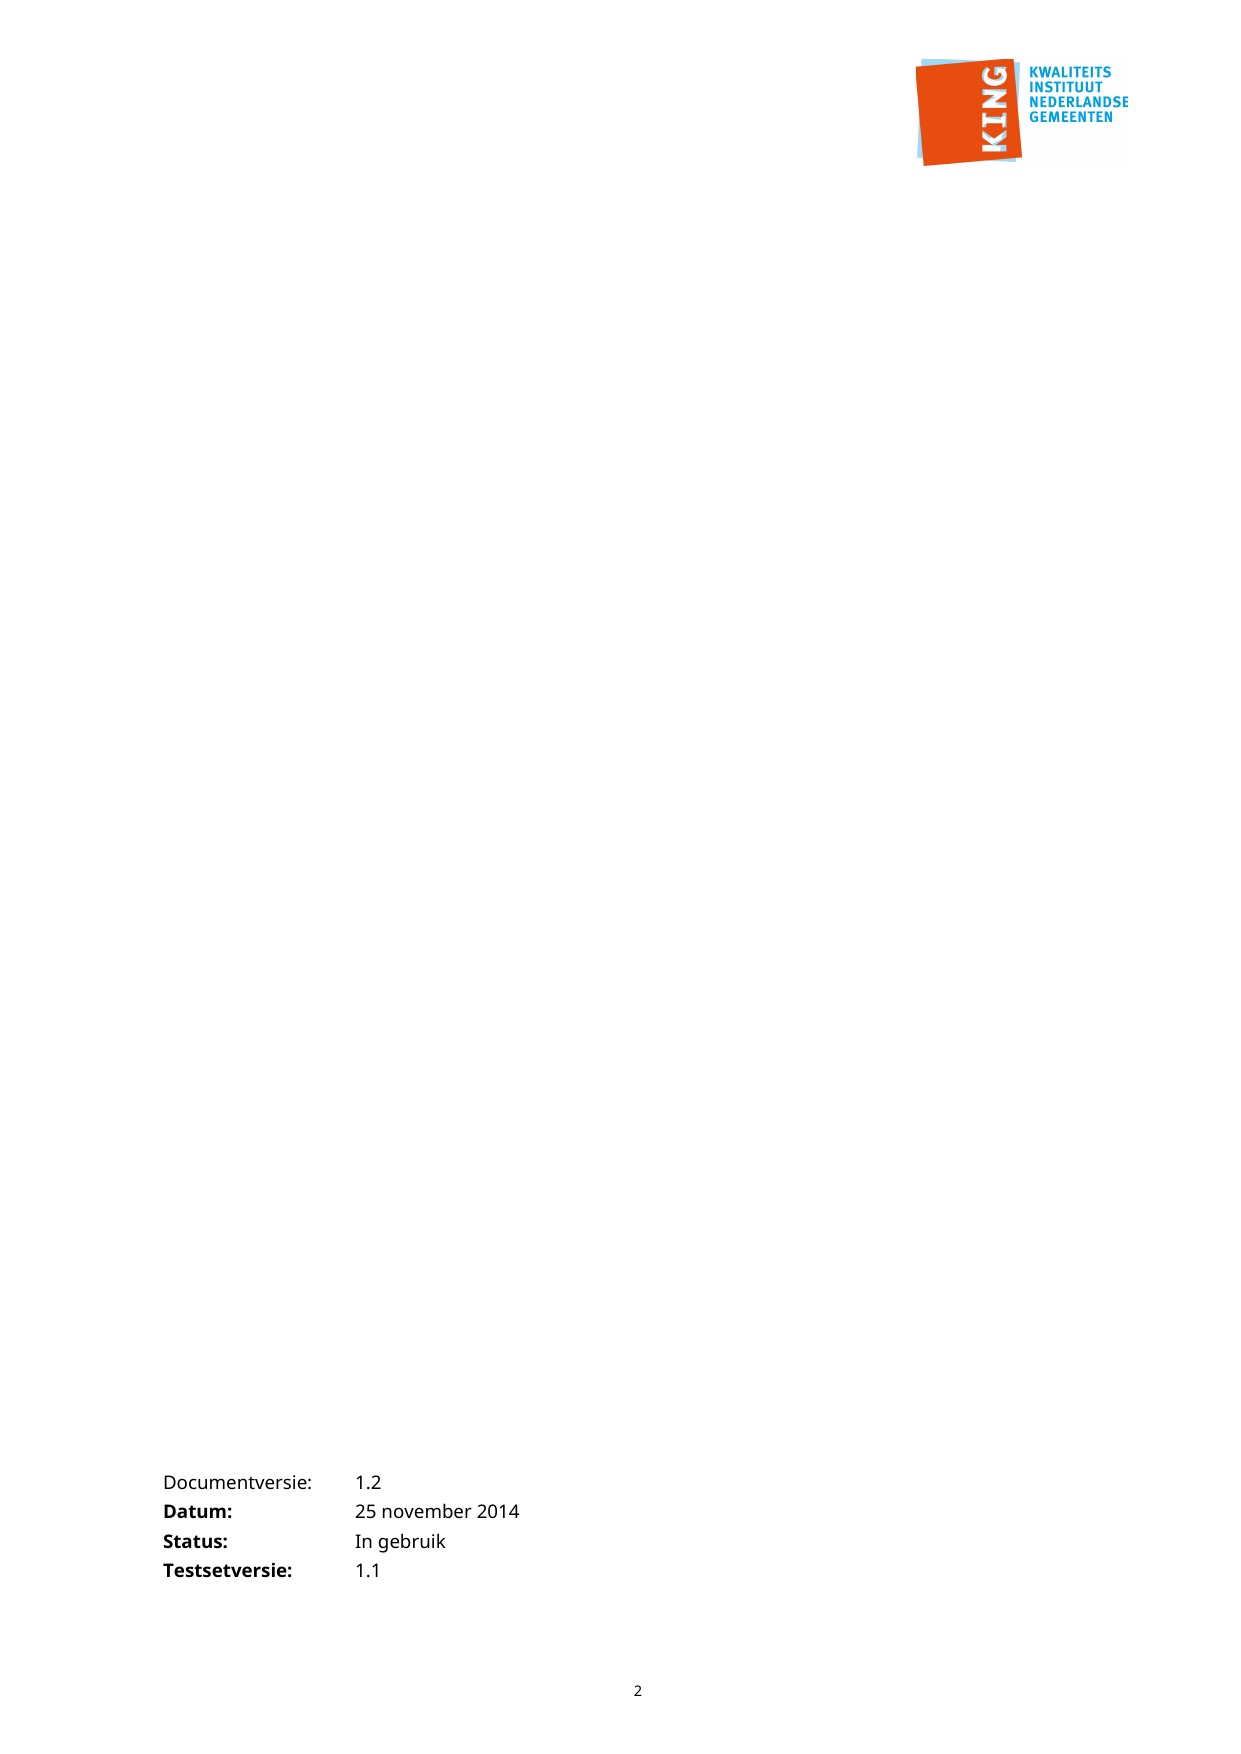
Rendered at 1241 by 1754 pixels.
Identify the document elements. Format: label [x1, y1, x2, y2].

picture [915, 59, 1129, 166]
